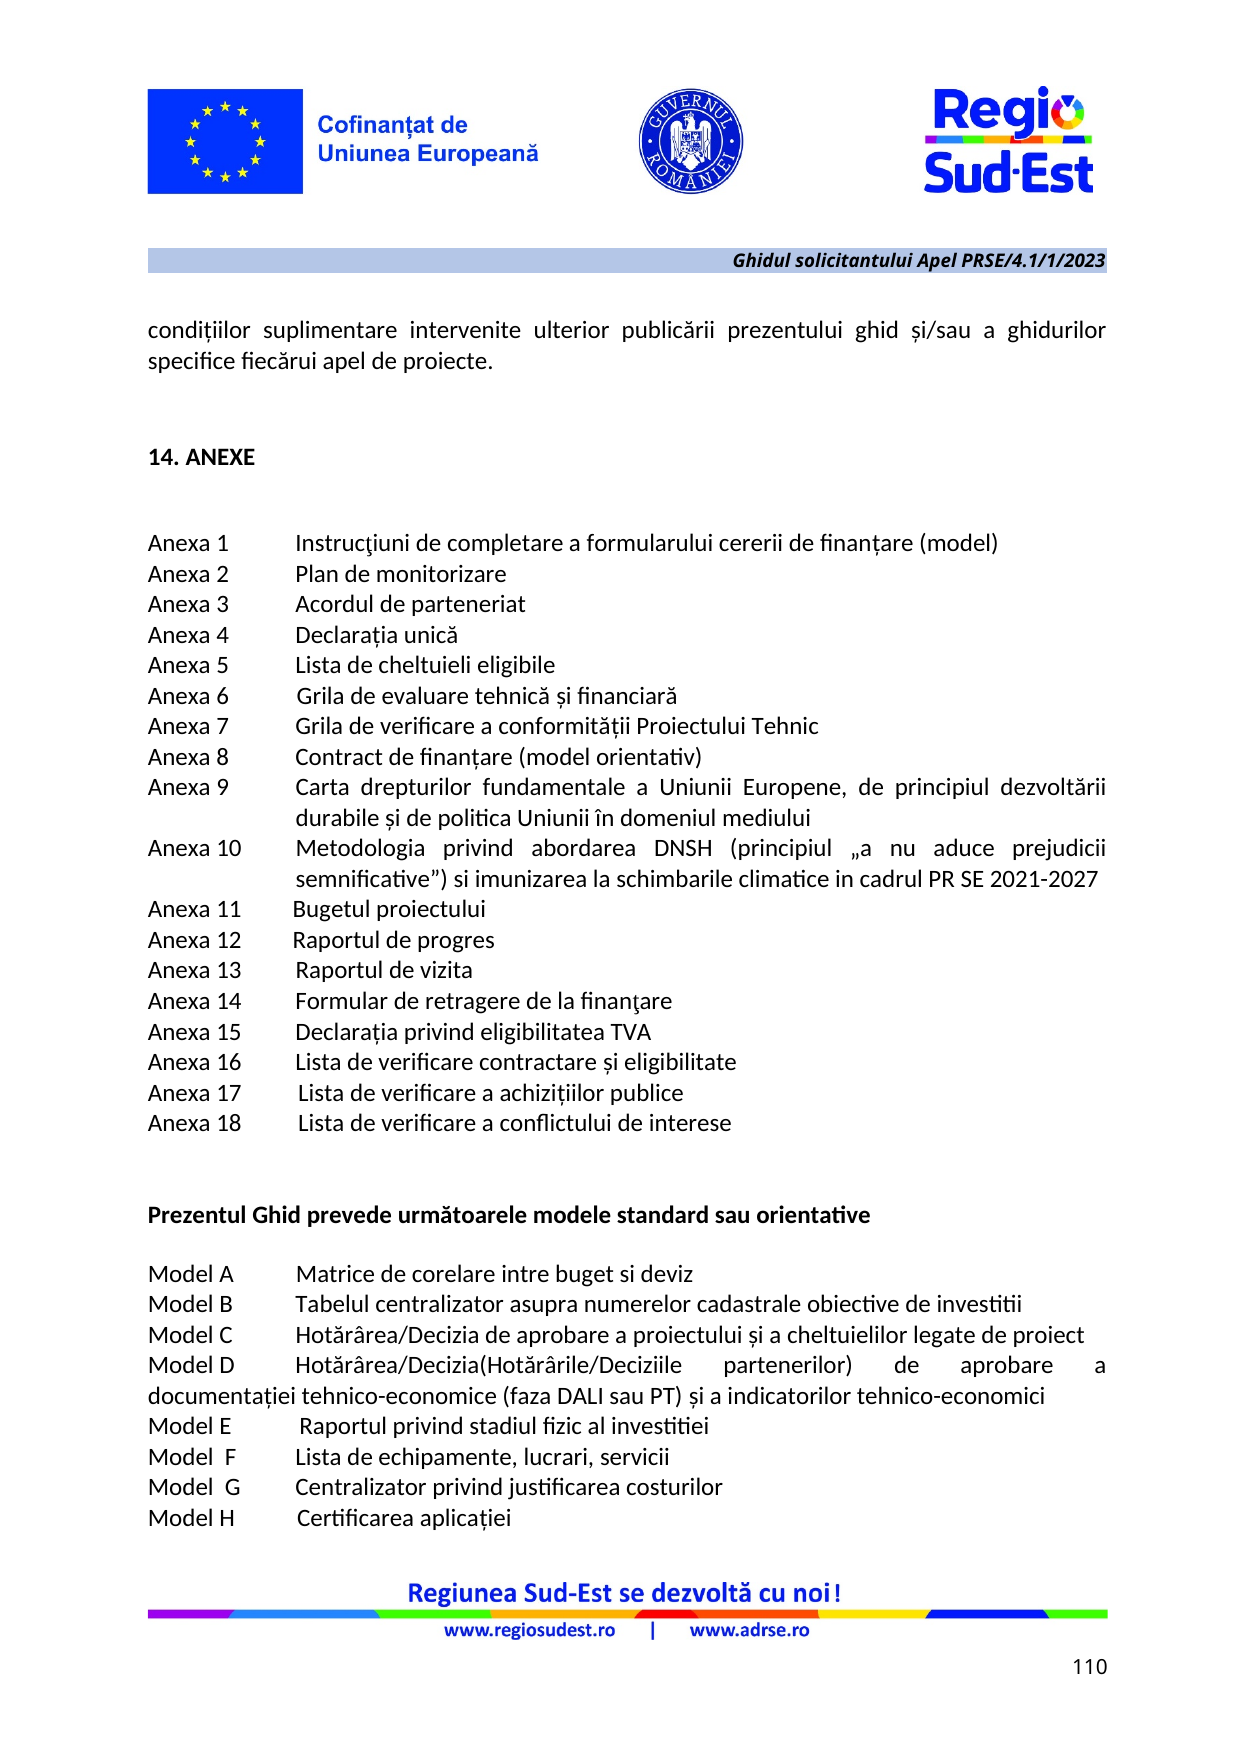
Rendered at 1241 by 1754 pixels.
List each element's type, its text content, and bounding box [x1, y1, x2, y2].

list Model D Hotărârea/Decizia(Hotărârile/Deciziile partenerilor) de aprobare a documentaţiei tehnico-economice (faza DALI sau PT) şi a indicatorilor tehnico-economici [148, 1349, 1107, 1410]
list Anexa 5 Lista de cheltuieli eligibile [148, 649, 1107, 680]
list Anexa 18 Lista de verificare a conflictului de interese [148, 1107, 1107, 1138]
list Anexa 13 Raportul de vizita [148, 954, 1107, 985]
list Model C Hotărârea/Decizia de aprobare a proiectului și a cheltuielilor legate de proiect [148, 1319, 1107, 1349]
list Model E Raportul privind stadiul fizic al investitiei [148, 1410, 1107, 1441]
picture [147, 86, 1093, 195]
list Anexa 12 Raportul de progres [148, 924, 1107, 954]
list Anexa 4 Declaraţia unică [148, 619, 1107, 649]
subtitle 14. ANEXE [148, 441, 1107, 472]
text Model G Centralizator privind justificarea costurilor [148, 1471, 1107, 1502]
list Anexa 10 Metodologia privind abordarea DNSH (principiul „a nu aduce prejudicii semnificative”) si imunizarea la schimbarile climatice in cadrul PR SE 2021-2027 [148, 832, 1107, 893]
list Anexa 14 Formular de retragere de la finanţare [148, 985, 1107, 1016]
list Anexa 1 Instrucţiuni de completare a formularului cererii de finanţare (model) [148, 527, 1107, 558]
list Anexa 2 Plan de monitorizare [148, 558, 1107, 588]
list Model F Lista de echipamente, lucrari, servicii [148, 1441, 1107, 1471]
list Anexa 3 Acordul de parteneriat [148, 588, 1107, 619]
list Anexa 15 Declaraţia privind eligibilitatea TVA [148, 1016, 1107, 1046]
list Model A Matrice de corelare intre buget si deviz [148, 1258, 1107, 1288]
list Anexa 9 Carta drepturilor fundamentale a Uniunii Europene, de principiul dezvoltării durabile și de politica Uniunii în domeniul mediului [148, 771, 1107, 832]
list Anexa 6 Grila de evaluare tehnică şi financiară [148, 680, 1107, 710]
list Model H Certificarea aplicaţiei [148, 1502, 1107, 1532]
list Anexa 16 Lista de verificare contractare şi eligibilitate [148, 1046, 1107, 1077]
picture [147, 1582, 1108, 1640]
list Anexa 17 Lista de verificare a achiziţiilor publice [148, 1077, 1107, 1107]
list Anexa 11 Bugetul proiectului [148, 893, 1107, 924]
list Prezentul Ghid prevede următoarele modele standard sau orientative [148, 1199, 1107, 1229]
list Anexa 8 Contract de finanţare (model orientativ) [148, 741, 1107, 771]
list Anexa 7 Grila de verificare a conformităţii Proiectului Tehnic [148, 710, 1107, 741]
list Model B Tabelul centralizator asupra numerelor cadastrale obiective de investitii [148, 1288, 1107, 1319]
